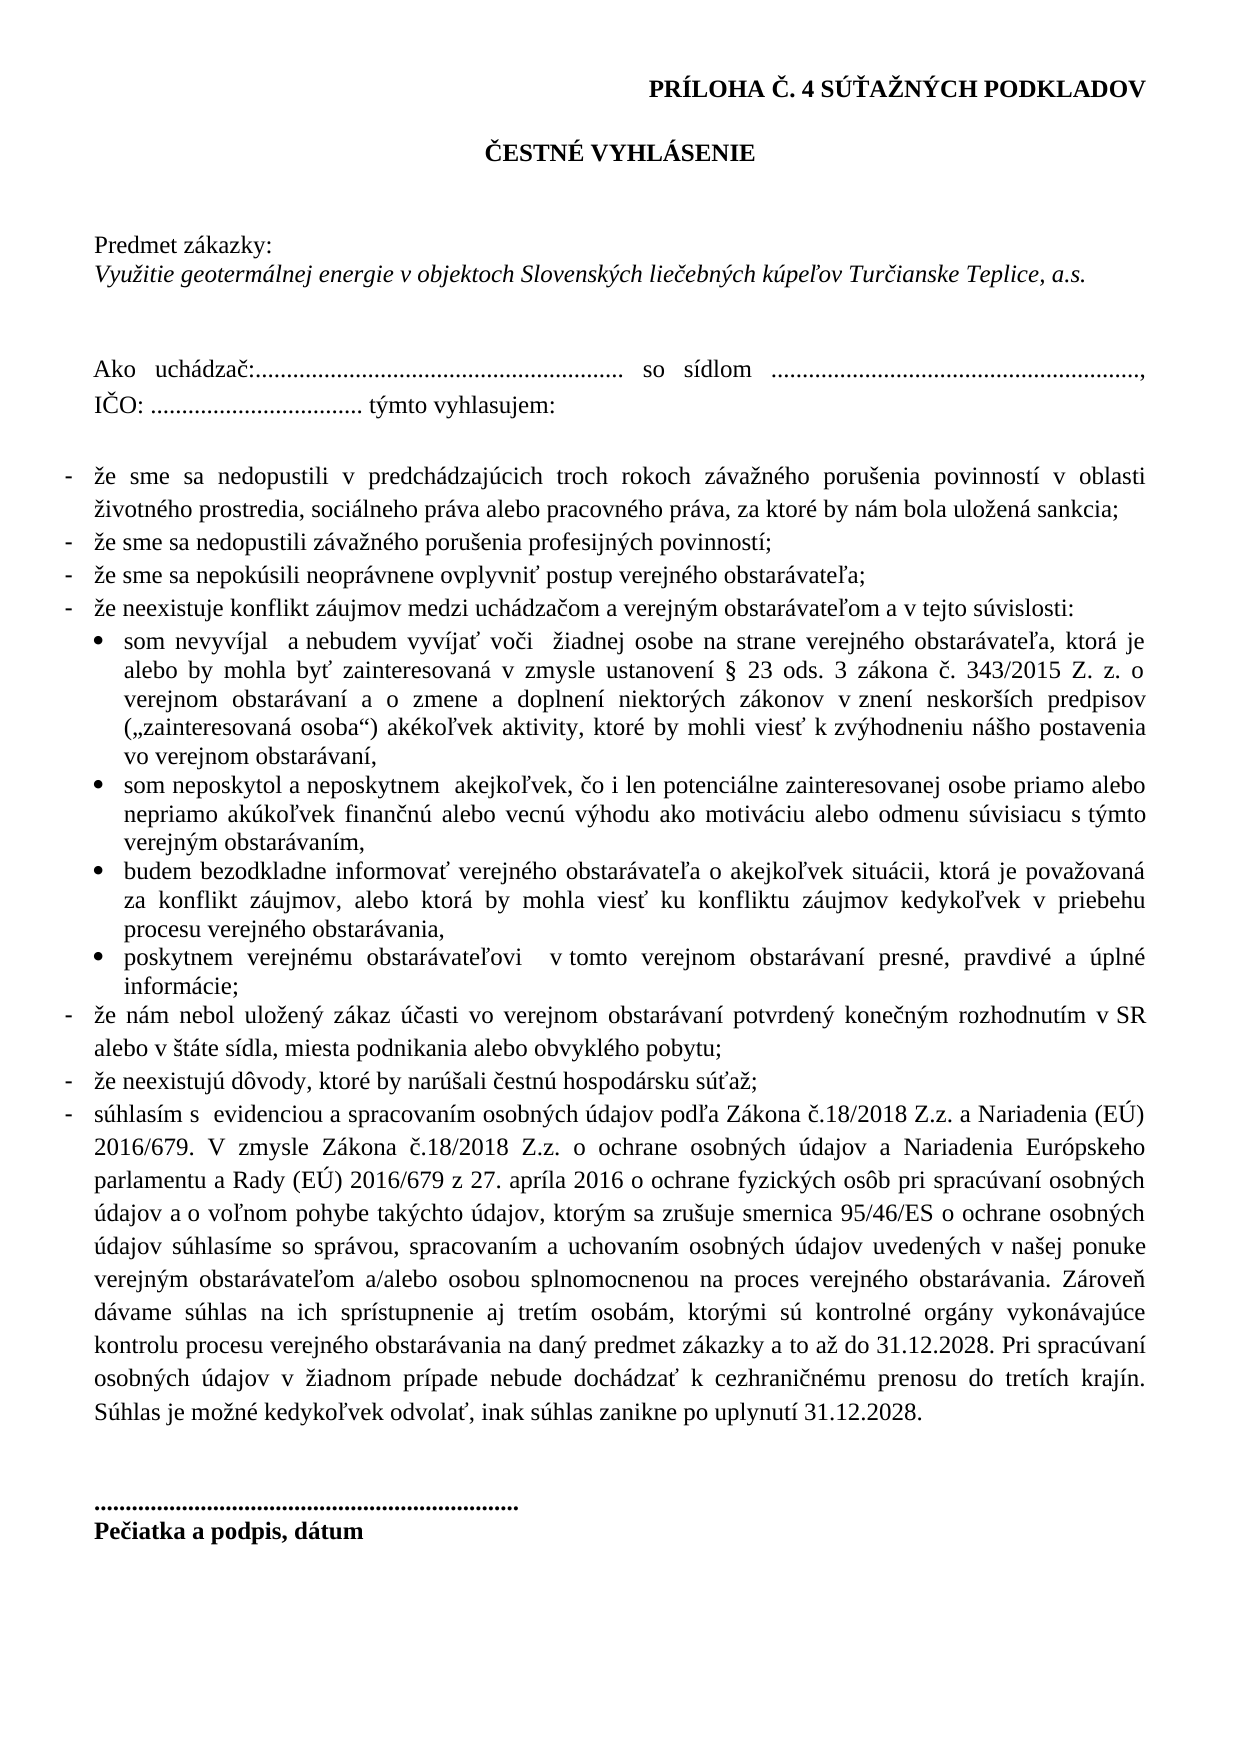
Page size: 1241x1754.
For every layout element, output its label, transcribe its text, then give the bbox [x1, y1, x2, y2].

text Predmet zákazky: [94, 230, 1146, 259]
text Príloha č. 4 súťažných podkladov [94, 74, 1146, 103]
text Pečiatka a podpis, dátum [94, 1516, 1146, 1544]
list že neexistujú dôvody, ktoré by narúšali čestnú hospodársku súťaž; [64, 1066, 1146, 1095]
list som nevyvíjal a nebudem vyvíjať voči žiadnej osobe na strane verejného obstarávateľa, ktorá je alebo by mohla byť zainteresovaná v zmysle ustanovení § 23 ods. 3 zákona č. 343/2015 Z. z. o verejnom obstarávaní a o zmene a doplnení niektorých zákonov v znení neskorších predpisov („zainteresovaná osoba“) akékoľvek aktivity, ktoré by mohli viesť k zvýhodneniu nášho postavenia vo verejnom obstarávaní, [94, 626, 1146, 770]
list že sme sa nedopustili závažného porušenia profesijných povinností; [64, 527, 1146, 556]
text Čestné vyhlásenie [94, 138, 1146, 166]
text Ako uchádzač:........................................................... so sídlom ..........................................................., IČO: .................................. týmto vyhlasujem: [93, 354, 1146, 419]
list budem bezodkladne informovať verejného obstarávateľa o akejkoľvek situácii, ktorá je považovaná za konflikt záujmov, alebo ktorá by mohla viesť ku konfliktu záujmov kedykoľvek v priebehu procesu verejného obstarávania, [94, 856, 1146, 942]
list že sme sa nepokúsili neoprávnene ovplyvniť postup verejného obstarávateľa; [64, 560, 1146, 589]
list súhlasím s evidenciou a spracovaním osobných údajov podľa Zákona č.18/2018 Z.z. a Nariadenia (EÚ) 2016/679. V zmysle Zákona č.18/2018 Z.z. o ochrane osobných údajov a Nariadenia Európskeho parlamentu a Rady (EÚ) 2016/679 z 27. apríla 2016 o ochrane fyzických osôb pri spracúvaní osobných údajov a o voľnom pohybe takýchto údajov, ktorým sa zrušuje smernica 95/46/ES o ochrane osobných údajov súhlasíme so správou, spracovaním a uchovaním osobných údajov uvedených v našej ponuke verejným obstarávateľom a/alebo osobou splnomocnenou na proces verejného obstarávania. Zároveň dávame súhlas na ich sprístupnenie aj tretím osobám, ktorými sú kontrolné orgány vykonávajúce kontrolu procesu verejného obstarávania na daný predmet zákazky a to až do 31.12.2028. Pri spracúvaní osobných údajov v žiadnom prípade nebude dochádzať k cezhraničnému prenosu do tretích krajín. Súhlas je možné kedykoľvek odvolať, inak súhlas zanikne po uplynutí 31.12.2028. [64, 1099, 1146, 1425]
text Využitie geotermálnej energie v objektoch Slovenských liečebných kúpeľov Turčianske Teplice, a.s. [94, 259, 1146, 288]
list že neexistuje konflikt záujmov medzi uchádzačom a verejným obstarávateľom a v tejto súvislosti: [64, 593, 1146, 622]
list som neposkytol a neposkytnem akejkoľvek, čo i len potenciálne zainteresovanej osobe priamo alebo nepriamo akúkoľvek finančnú alebo vecnú výhodu ako motiváciu alebo odmenu súvisiacu s týmto verejným obstarávaním, [94, 770, 1146, 856]
text .................................................................... [94, 1487, 1146, 1516]
list že sme sa nedopustili v predchádzajúcich troch rokoch závažného porušenia povinností v oblasti životného prostredia, sociálneho práva alebo pracovného práva, za ktoré by nám bola uložená sankcia; [64, 461, 1146, 523]
list že nám nebol uložený zákaz účasti vo verejnom obstarávaní potvrdený konečným rozhodnutím v SR alebo v štáte sídla, miesta podnikania alebo obvyklého pobytu; [64, 1000, 1146, 1062]
list poskytnem verejnému obstarávateľovi v tomto verejnom obstarávaní presné, pravdivé a úplné informácie; [94, 942, 1146, 1000]
